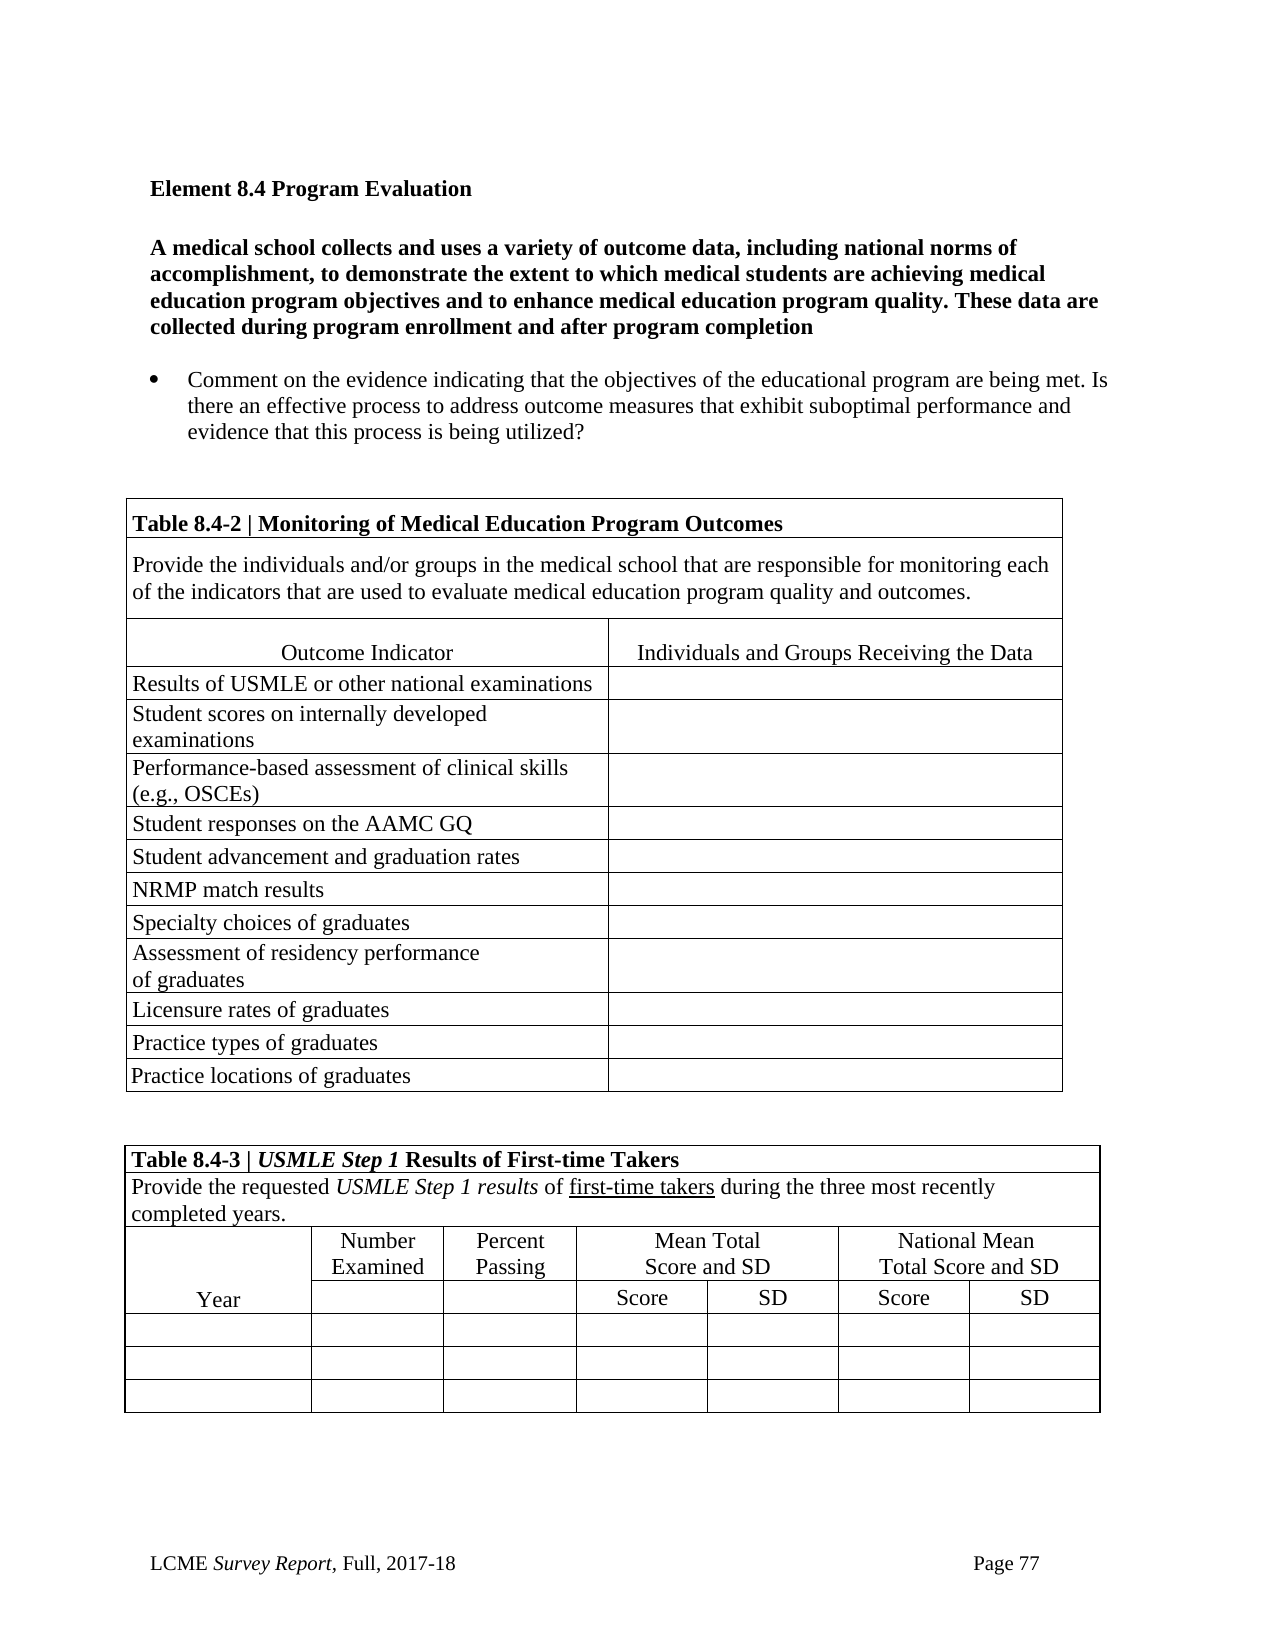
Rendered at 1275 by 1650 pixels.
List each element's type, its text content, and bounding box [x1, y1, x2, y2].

table_cell [970, 1314, 1099, 1346]
table_cell [609, 939, 1062, 992]
table_cell [312, 1314, 443, 1346]
table_cell Score [577, 1281, 707, 1313]
table_cell [312, 1380, 443, 1412]
table_cell Student responses on the AAMC GQ [127, 807, 608, 839]
table_cell [444, 1347, 576, 1379]
list Comment on the evidence indicating that the objectives of the educational program are being met. Is there an effective process to address outcome measures that exhibit suboptimal performance and evidence that this process is being utilized? [150, 366, 1125, 445]
table_cell Licensure rates of graduates [127, 993, 608, 1025]
table_cell [839, 1380, 969, 1412]
table_cell SD [970, 1281, 1099, 1313]
table_cell Percent Passing [444, 1227, 576, 1280]
table_cell [126, 1314, 311, 1346]
table_cell [609, 667, 1062, 699]
table_header Table 8.4-3 | USMLE Step 1 Results of First-time Takers [126, 1146, 1099, 1172]
table_cell Provide the requested USMLE Step 1 results of first-time takers during the three most recently completed years. [126, 1173, 1099, 1226]
table_cell Practice types of graduates [127, 1026, 608, 1058]
table_cell National Mean Total Score and SD [839, 1227, 1099, 1280]
text A medical school collects and uses a variety of outcome data, including national norms of accomplishment, to demonstrate the extent to which medical students are achieving medical education program objectives and to enhance medical education program quality. These data are collected during program enrollment and after program completion [150, 234, 1125, 339]
table_cell [444, 1314, 576, 1346]
table_cell SD [708, 1281, 838, 1313]
table_cell Outcome Indicator [127, 619, 608, 666]
table_cell Individuals and Groups Receiving the Data [609, 619, 1062, 666]
table_cell [312, 1347, 443, 1379]
table_cell [126, 1347, 311, 1379]
table_cell Performance-based assessment of clinical skills (e.g., OSCEs) [127, 754, 608, 806]
table_cell Student advancement and graduation rates [127, 840, 608, 872]
table_cell Assessment of residency performance of graduates [127, 939, 608, 992]
table_cell [708, 1347, 838, 1379]
table_cell [126, 1380, 311, 1412]
table_cell [839, 1314, 969, 1346]
table_cell [609, 840, 1062, 872]
table_cell Score [839, 1281, 969, 1313]
table_cell Specialty choices of graduates [127, 906, 608, 938]
table_cell [609, 754, 1062, 806]
table_cell Results of USMLE or other national examinations [127, 667, 608, 699]
table_cell [609, 993, 1062, 1025]
table_cell [609, 873, 1062, 905]
table_cell Year [126, 1227, 311, 1313]
table_cell [577, 1314, 707, 1346]
table_cell Student scores on internally developed examinations [127, 700, 608, 752]
table_cell [708, 1380, 838, 1412]
table_cell [970, 1380, 1099, 1412]
table_cell [839, 1347, 969, 1379]
table_cell [609, 807, 1062, 839]
table_cell [444, 1281, 576, 1313]
table_cell [609, 1026, 1062, 1058]
table_cell [444, 1380, 576, 1412]
table_cell [577, 1347, 707, 1379]
table_cell [708, 1314, 838, 1346]
table_cell Practice locations of graduates [127, 1059, 608, 1091]
table_cell Provide the individuals and/or groups in the medical school that are responsible for monitoring each of the indicators that are used to evaluate medical education program quality and outcomes. [127, 538, 1062, 618]
table_cell [609, 906, 1062, 938]
table_cell [609, 1059, 1062, 1091]
subtitle Element 8.4 Program Evaluation [150, 175, 1125, 201]
table_cell Number Examined [312, 1227, 443, 1280]
table_cell [970, 1347, 1099, 1379]
table_cell [609, 700, 1062, 752]
table_cell [312, 1281, 443, 1313]
table_header Table 8.4-2 | Monitoring of Medical Education Program Outcomes [127, 499, 1062, 537]
table_cell [577, 1380, 707, 1412]
table_cell Mean Total Score and SD [577, 1227, 838, 1280]
table_cell NRMP match results [127, 873, 608, 905]
